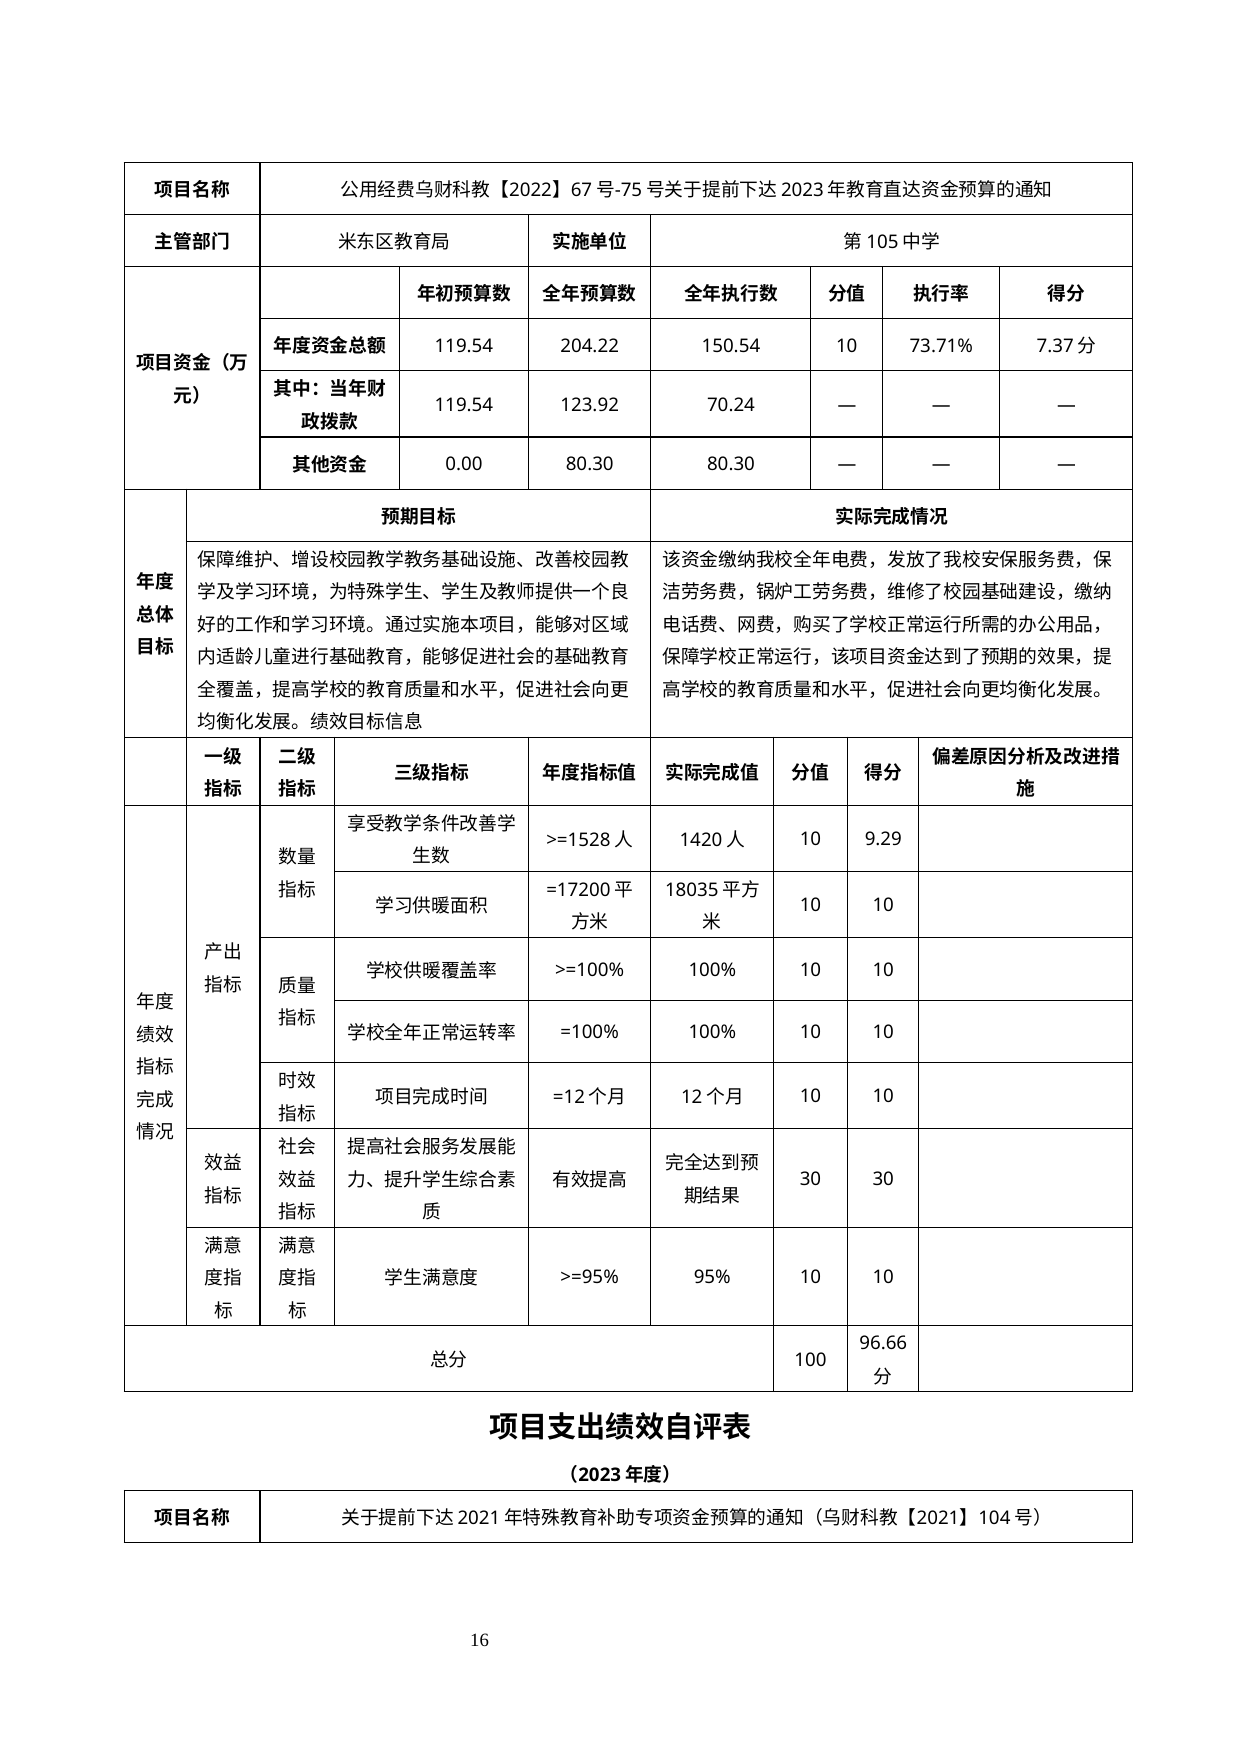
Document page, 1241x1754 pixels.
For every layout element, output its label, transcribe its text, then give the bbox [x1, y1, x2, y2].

table_cell [919, 1326, 1132, 1391]
table_cell 10 [774, 1228, 847, 1325]
table_cell [919, 1129, 1132, 1227]
table_cell 96.66分 [848, 1326, 918, 1391]
table_cell 其中：当年财政拨款 [261, 371, 399, 436]
table_cell 100% [651, 938, 773, 999]
text 项目支出绩效自评表 [187, 1392, 1053, 1457]
table_cell — [883, 438, 999, 488]
table_cell 73.71% [883, 319, 999, 370]
table_cell 完全达到预期结果 [651, 1129, 773, 1227]
table_cell 119.54 [400, 371, 528, 436]
table_cell 米东区教育局 [261, 215, 528, 266]
table_cell 得分 [1000, 267, 1132, 318]
table_cell 年度绩效指标完成情况 [125, 806, 186, 1325]
text （2023年度） [187, 1457, 1053, 1490]
table_cell [919, 1228, 1132, 1325]
table_cell 学校全年正常运转率 [335, 1001, 528, 1062]
table_cell 学生满意度 [335, 1228, 528, 1325]
table_cell 项目完成时间 [335, 1063, 528, 1128]
table_cell — [811, 371, 882, 436]
table_cell 提高社会服务发展能力、提升学生综合素质 [335, 1129, 528, 1227]
table_cell 80.30 [651, 438, 810, 488]
table_cell [919, 938, 1132, 999]
table_cell — [811, 438, 882, 488]
table_header 公用经费乌财科教【2022】67号-75号关于提前下达2023年教育直达资金预算的通知 [261, 163, 1132, 214]
table_cell 全年预算数 [529, 267, 650, 318]
table_cell 偏差原因分析及改进措施 [919, 738, 1132, 805]
table_cell 10 [848, 1001, 918, 1062]
table_cell 70.24 [651, 371, 810, 436]
table_cell 项目资金（万元） [125, 267, 259, 488]
table_cell 10 [848, 1063, 918, 1128]
table_cell 年度总体目标 [125, 490, 186, 737]
table_cell 得分 [848, 738, 918, 805]
table_cell 二级指标 [261, 738, 334, 805]
table_cell 该资金缴纳我校全年电费，发放了我校安保服务费，保洁劳务费，锅炉工劳务费，维修了校园基础建设，缴纳电话费、网费，购买了学校正常运行所需的办公用品，保障学校正常运行，该项目资金达到了预期的效果，提高学校的教育质量和水平，促进社会向更均衡化发展。 [651, 542, 1132, 737]
table_cell 100 [774, 1326, 847, 1391]
table_cell 质量指标 [261, 938, 334, 1062]
table_cell 10 [848, 872, 918, 937]
table_cell 204.22 [529, 319, 650, 370]
table_cell 保障维护、增设校园教学教务基础设施、改善校园教学及学习环境，为特殊学生、学生及教师提供一个良好的工作和学习环境。通过实施本项目，能够对区域内适龄儿童进行基础教育，能够促进社会的基础教育全覆盖，提高学校的教育质量和水平，促进社会向更均衡化发展。绩效目标信息 [187, 542, 650, 737]
table_cell 一级指标 [187, 738, 259, 805]
table_header 项目名称 [125, 1491, 259, 1542]
table_cell [125, 738, 186, 805]
table_cell 效益指标 [187, 1129, 259, 1227]
table_cell 80.30 [529, 438, 650, 488]
table_cell 全年执行数 [651, 267, 810, 318]
table_cell 7.37分 [1000, 319, 1132, 370]
table_cell 30 [774, 1129, 847, 1227]
table_cell 总分 [125, 1326, 773, 1391]
table_cell 18035平方米 [651, 872, 773, 937]
table_cell =17200平方米 [529, 872, 650, 937]
table_cell [919, 806, 1132, 871]
table_cell 时效指标 [261, 1063, 334, 1128]
table_cell 实际完成值 [651, 738, 773, 805]
table_cell >=1528人 [529, 806, 650, 871]
table_cell 产出指标 [187, 806, 259, 1128]
table_cell [919, 872, 1132, 937]
table_cell 满意度指标 [187, 1228, 259, 1325]
table_cell 100% [651, 1001, 773, 1062]
table_cell 0.00 [400, 438, 528, 488]
table_cell 10 [774, 1063, 847, 1128]
table_cell 第105中学 [651, 215, 1132, 266]
table_cell 10 [811, 319, 882, 370]
table_cell 年初预算数 [400, 267, 528, 318]
table_cell 119.54 [400, 319, 528, 370]
table_cell 年度指标值 [529, 738, 650, 805]
table_cell 9.29 [848, 806, 918, 871]
table_header 关于提前下达2021年特殊教育补助专项资金预算的通知（乌财科教【2021】104号） [261, 1491, 1132, 1542]
table_cell 学习供暖面积 [335, 872, 528, 937]
table_cell — [883, 371, 999, 436]
table_cell 30 [848, 1129, 918, 1227]
table_cell 社会效益指标 [261, 1129, 334, 1227]
table_cell [919, 1063, 1132, 1128]
table_cell 年度资金总额 [261, 319, 399, 370]
table_cell 执行率 [883, 267, 999, 318]
table_cell =100% [529, 1001, 650, 1062]
table_cell 150.54 [651, 319, 810, 370]
table_cell 1420人 [651, 806, 773, 871]
table_cell 预期目标 [187, 490, 650, 541]
table_cell [261, 267, 399, 318]
table_cell >=100% [529, 938, 650, 999]
table_cell 10 [848, 938, 918, 999]
table_cell 享受教学条件改善学生数 [335, 806, 528, 871]
table_cell — [1000, 371, 1132, 436]
table_cell =12个月 [529, 1063, 650, 1128]
table_cell 10 [774, 872, 847, 937]
table_cell 10 [848, 1228, 918, 1325]
table_cell — [1000, 438, 1132, 488]
table_header 项目名称 [125, 163, 259, 214]
table_cell 三级指标 [335, 738, 528, 805]
table_cell 实施单位 [529, 215, 650, 266]
table_cell 123.92 [529, 371, 650, 436]
table_cell 分值 [811, 267, 882, 318]
table_cell 12个月 [651, 1063, 773, 1128]
table_cell 10 [774, 1001, 847, 1062]
table_cell 主管部门 [125, 215, 259, 266]
table_cell 10 [774, 938, 847, 999]
table_cell [919, 1001, 1132, 1062]
table_cell 分值 [774, 738, 847, 805]
table_cell 95% [651, 1228, 773, 1325]
table_cell >=95% [529, 1228, 650, 1325]
table_cell 10 [774, 806, 847, 871]
table_cell 其他资金 [261, 438, 399, 488]
table_cell 数量指标 [261, 806, 334, 937]
table_cell 有效提高 [529, 1129, 650, 1227]
table_cell 学校供暖覆盖率 [335, 938, 528, 999]
table_cell 满意度指标 [261, 1228, 334, 1325]
table_cell 实际完成情况 [651, 490, 1132, 541]
